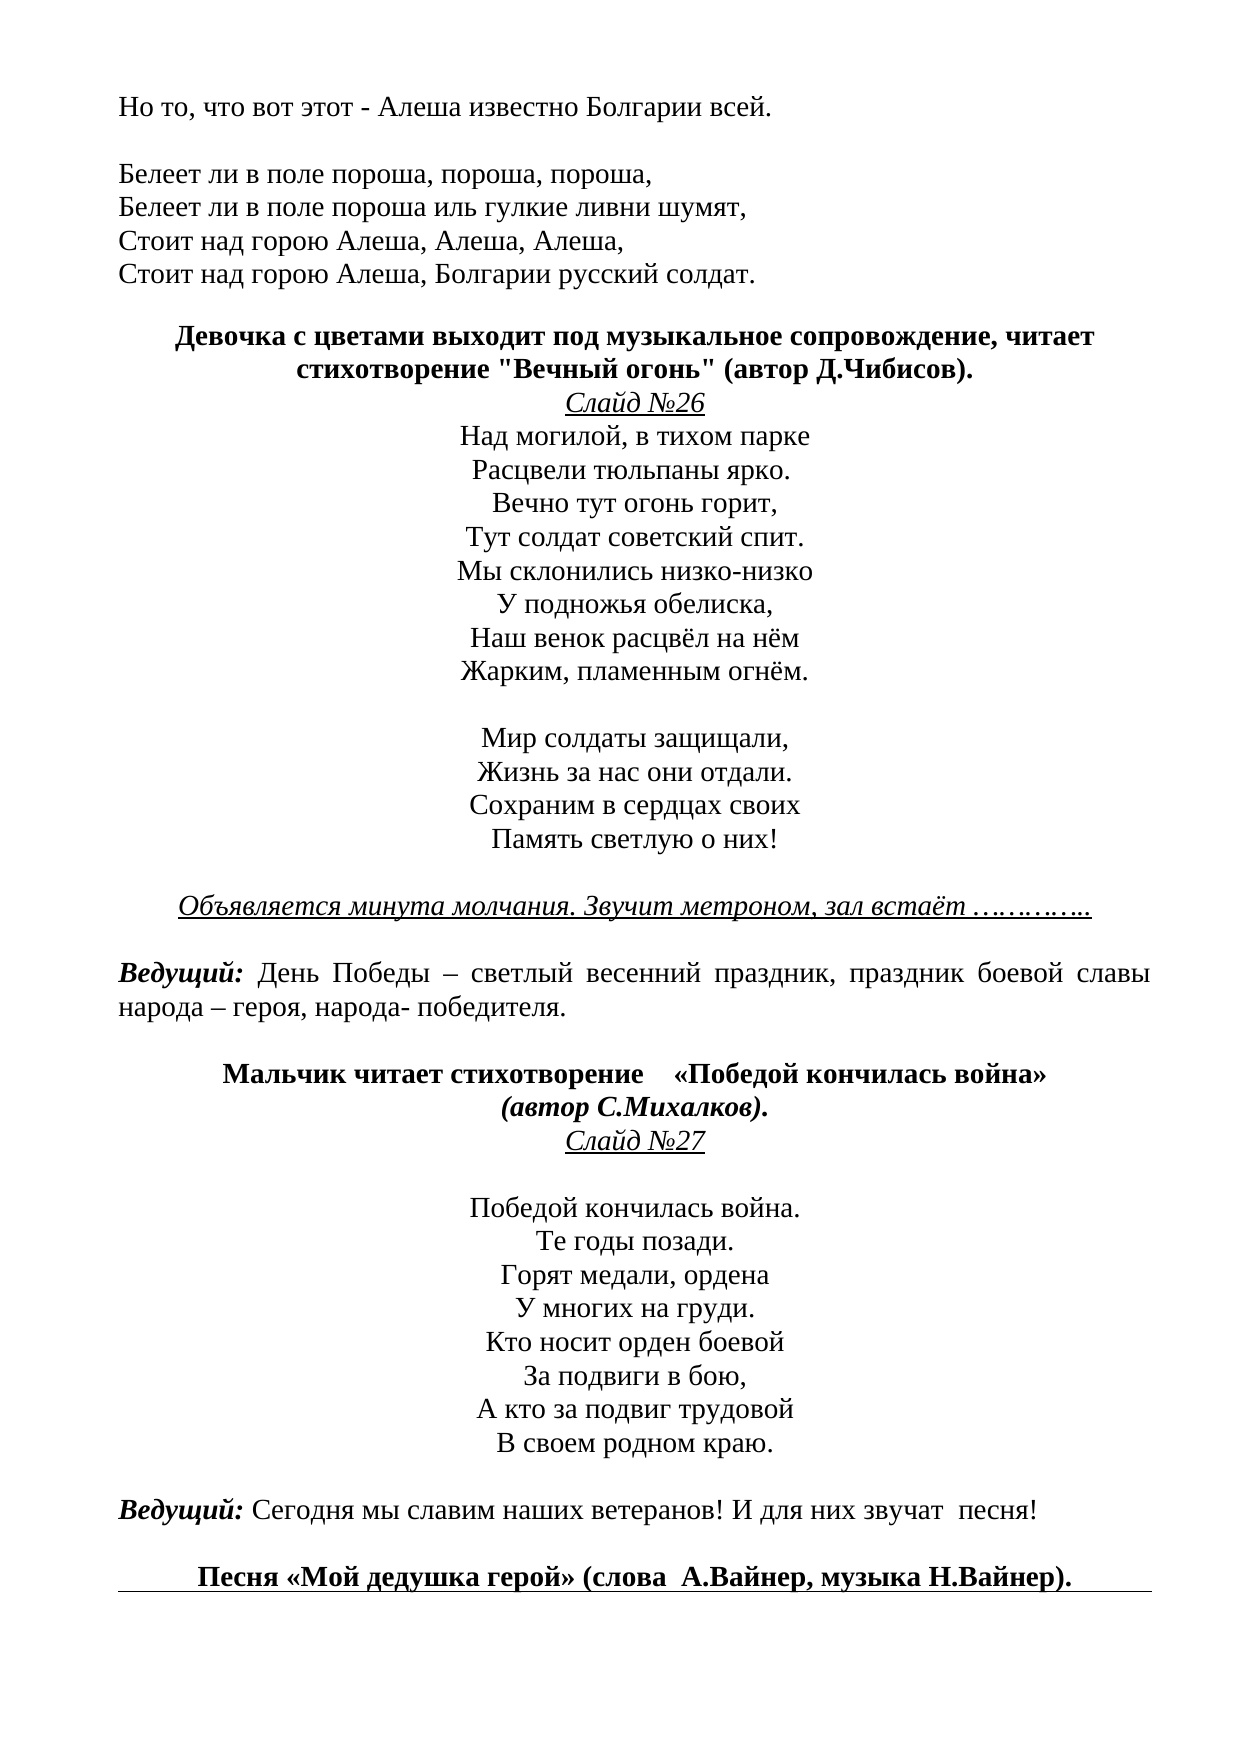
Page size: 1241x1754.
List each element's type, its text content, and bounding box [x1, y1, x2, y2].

text Вечно тут огонь горит, [118, 486, 1152, 519]
text У подножья обелиска, [118, 586, 1152, 620]
text Память светлую о них! [118, 821, 1152, 854]
text Мир солдаты защищали, [118, 720, 1152, 754]
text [118, 89, 1152, 290]
text Девочка с цветами выходит под музыкальное сопровождение, читает стихотворение "Вечный огонь" (автор Д.Чибисов). [118, 318, 1152, 385]
text Над могилой, в тихом парке [118, 418, 1152, 452]
text Объявляется минута молчания. Звучит метроном, зал встаёт ………….. [118, 854, 1152, 922]
text (автор С.Михалков). [118, 1089, 1152, 1123]
text Расцвели тюльпаны ярко. [118, 452, 1152, 486]
text Слайд №26 [118, 385, 1152, 418]
text Ведущий: Сегодня мы славим наших ветеранов! И для них звучат песня! [118, 1492, 1152, 1525]
text Наш венок расцвёл на нём [118, 620, 1152, 653]
text Песня «Мой дедушка герой» (слова А.Вайнер, музыка Н.Вайнер). [118, 1559, 1152, 1591]
text Слайд №27 [118, 1123, 1152, 1156]
text Жизнь за нас они отдали. [118, 754, 1152, 787]
text Победой кончилась война. Те годы позади. Горят медали, ордена У многих на груди. Кто носит орден боевой За подвиги в бою, А кто за подвиг трудовой В своем родном краю. [118, 1190, 1152, 1458]
text Сохраним в сердцах своих [118, 787, 1152, 821]
text Тут солдат советский спит. [118, 519, 1152, 553]
text Жарким, пламенным огнём. [118, 653, 1152, 687]
text Мальчик читает стихотворение «Победой кончилась война» [118, 1056, 1152, 1089]
text Ведущий: День Победы – светлый весенний праздник, праздник боевой славы народа – героя, народа- победителя. [118, 955, 1152, 1022]
text Мы склонились низко-низко [118, 553, 1152, 586]
